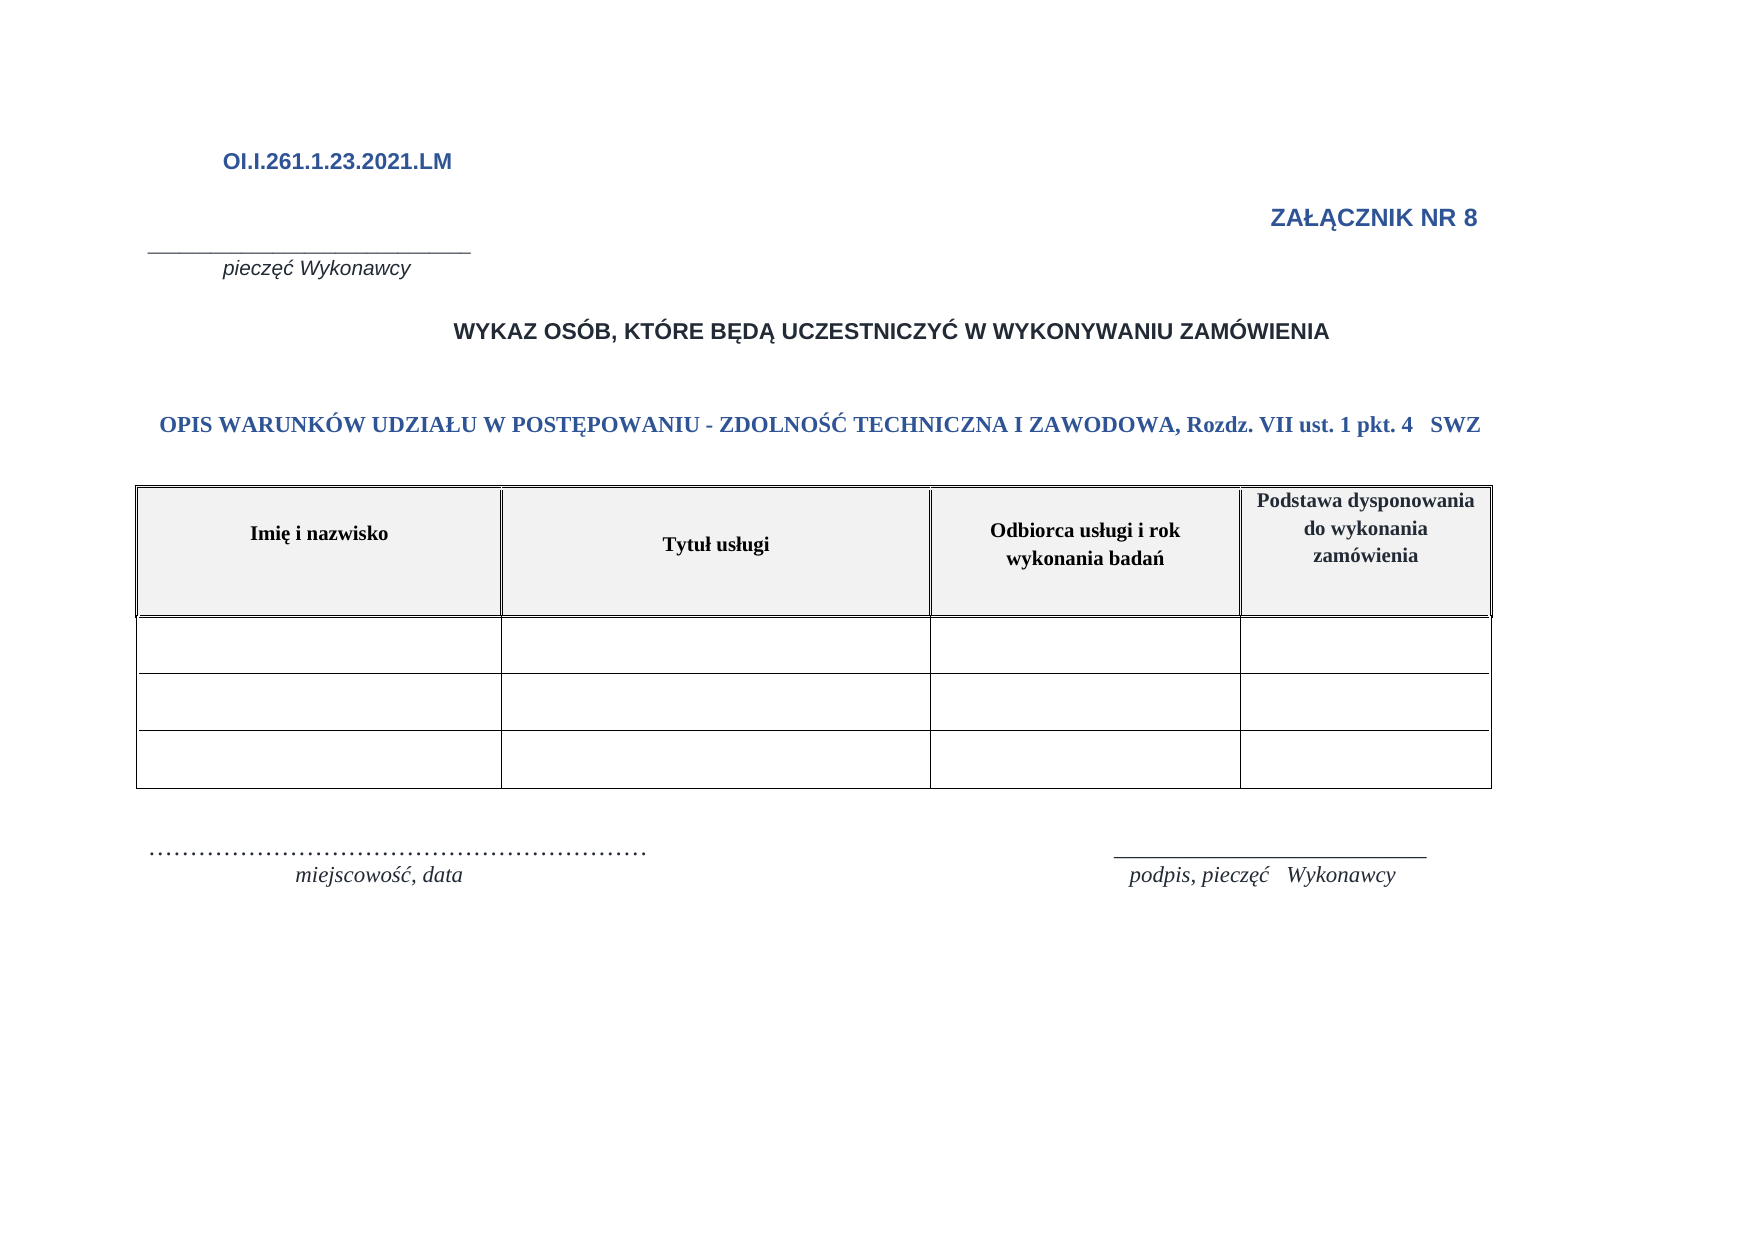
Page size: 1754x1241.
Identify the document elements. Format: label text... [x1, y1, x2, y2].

text WYKAZ OSÓB, KTÓRE BĘDĄ UCZESTNICZYĆ W WYKONYWANIU ZAMÓWIENIA [177, 318, 1606, 344]
table_cell [137, 673, 501, 730]
table_cell [1241, 673, 1491, 730]
table_cell [502, 731, 930, 788]
table_cell [502, 674, 930, 730]
list OI.I.261.1.23.2021.LM [223, 148, 1606, 174]
text _______________________________ [148, 231, 1606, 256]
table_cell [931, 674, 1240, 730]
text miejscowość, data podpis, pieczęć Wykonawcy [148, 861, 1606, 887]
table_cell [931, 618, 1240, 672]
table_cell [137, 615, 501, 672]
text …………………………………………………… _________________________ [148, 832, 1606, 861]
table_cell [1241, 730, 1491, 788]
table_cell [1241, 615, 1491, 672]
table_cell [137, 730, 501, 788]
text OPIS WARUNKÓW UDZIAŁU W POSTĘPOWANIU - ZDOLNOŚĆ TECHNICZNA I ZAWODOWA, Rozdz. VII ust. 1 pkt. 4 SWZ [148, 411, 1606, 438]
table_cell [931, 731, 1240, 788]
table_header Podstawa dysponowania do wykonania zamówienia [1240, 488, 1490, 615]
text pieczęć Wykonawcy [148, 256, 1606, 279]
table_cell [502, 618, 930, 672]
table_header Odbiorca usługi i rok wykonania badań [930, 488, 1240, 615]
subtitle ZAŁĄCZNIK NR 8 [15, 203, 1754, 231]
table_header Imię i nazwisko [138, 486, 502, 615]
table_header Tytuł usługi [502, 488, 930, 615]
